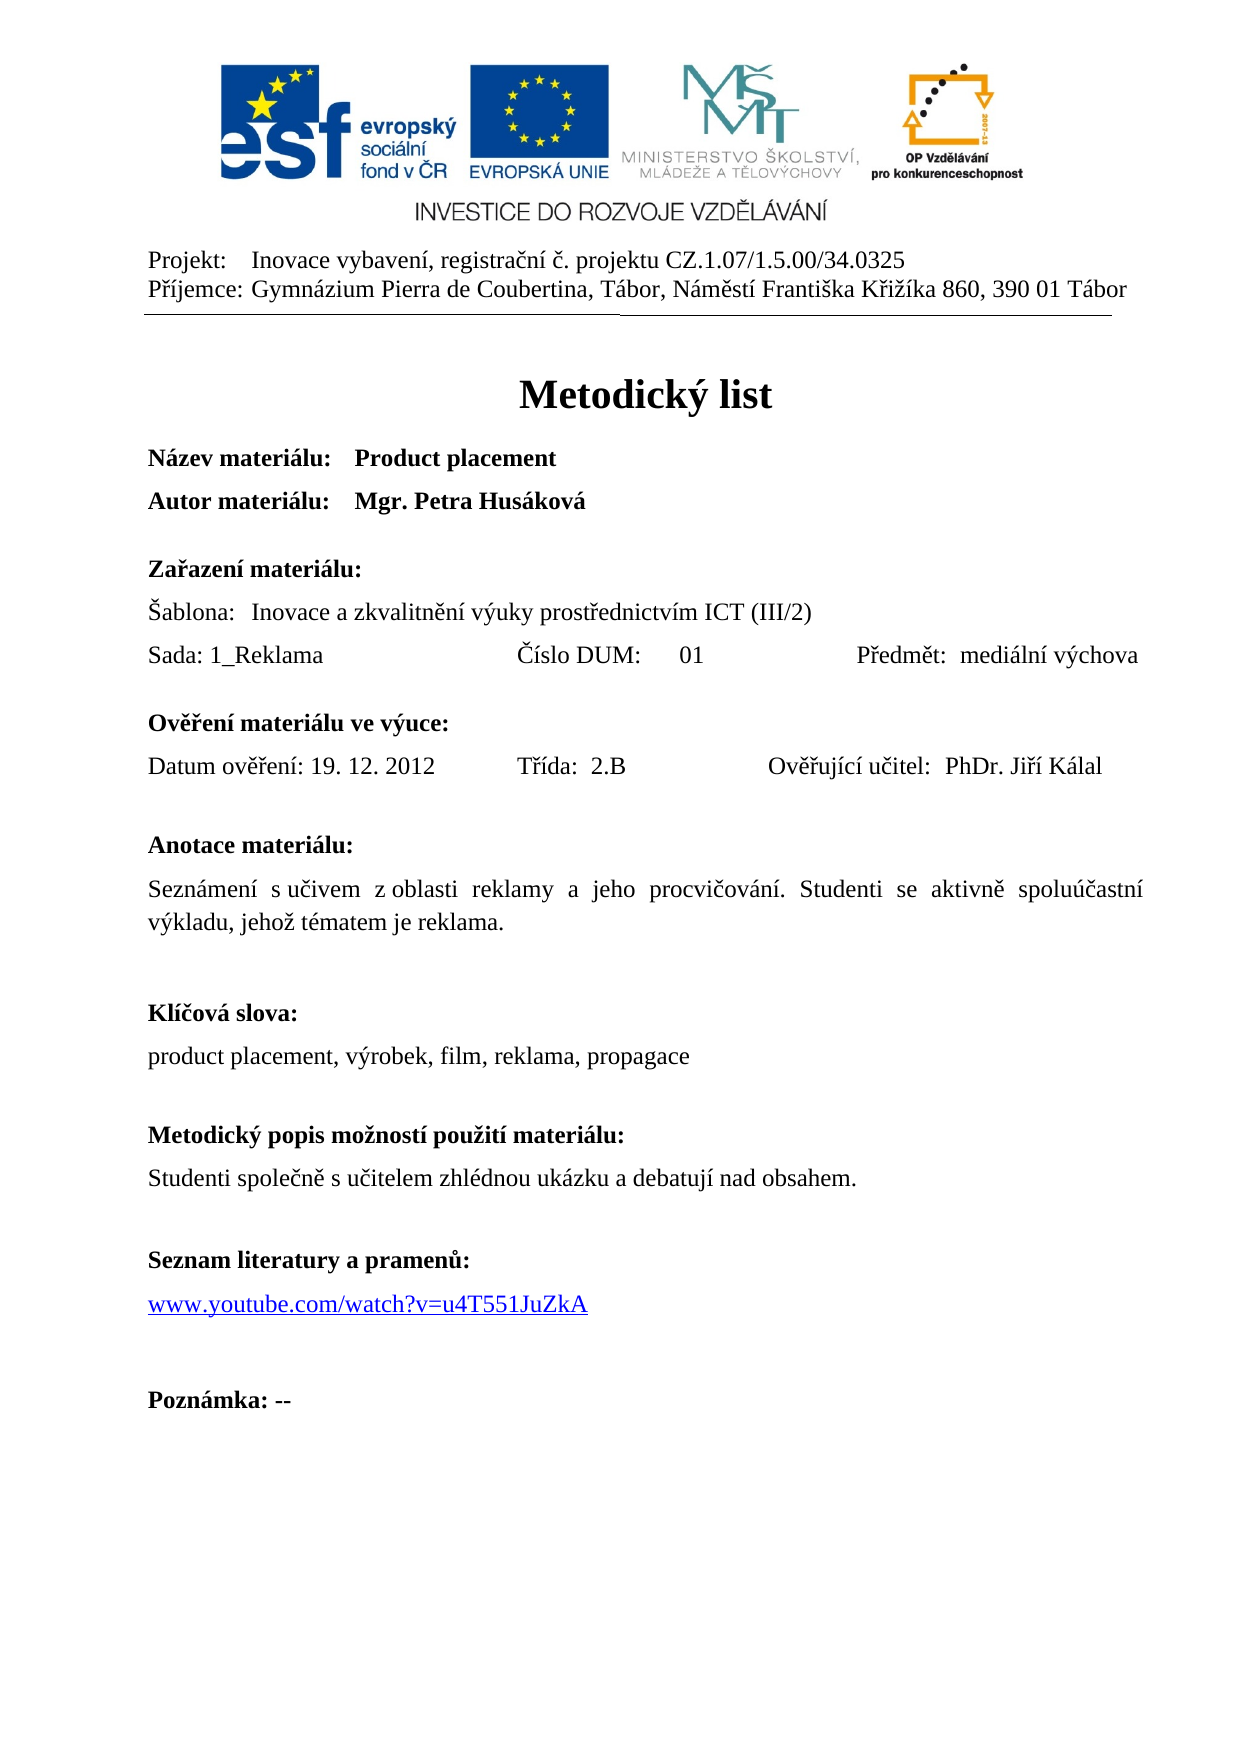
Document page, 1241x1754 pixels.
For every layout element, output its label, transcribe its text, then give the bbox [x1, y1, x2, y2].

text Klíčová slova: [148, 998, 1144, 1026]
text Sada: 1_Reklama Číslo DUM: 01 Předmět: mediální výchova [148, 640, 1144, 669]
text Název materiálu: Product placement [148, 443, 1144, 471]
text Metodický list [148, 370, 1144, 418]
text Anotace materiálu: [148, 831, 1144, 859]
text Seznámení s učivem z oblasti reklamy a jeho procvičování. Studenti se aktivně spoluúčastní výkladu, jehož tématem je reklama. [148, 874, 1144, 935]
text Zařazení materiálu: [148, 554, 1144, 583]
text product placement, výrobek, film, reklama, propagace [148, 1041, 1144, 1069]
text Datum ověření: 19. 12. 2012 Třída: 2.B Ověřující učitel: PhDr. Jiří Kálal [148, 751, 1144, 780]
text Ověření materiálu ve výuce: [148, 708, 1144, 737]
text Studenti společně s učitelem zhlédnou ukázku a debatují nad obsahem. [148, 1163, 1144, 1192]
text Šablona: Inovace a zkvalitnění výuky prostřednictvím ICT (III/2) [148, 597, 1144, 626]
text Metodický popis možností použití materiálu: [148, 1120, 1144, 1149]
text Seznam literatury a pramenů: [148, 1246, 1144, 1274]
text www.youtube.com/watch?v=u4T551JuZkA [148, 1289, 1144, 1317]
picture [217, 62, 1029, 224]
text Autor materiálu: Mgr. Petra Husáková [148, 486, 1144, 514]
text Poznámka: -- [148, 1385, 1144, 1414]
